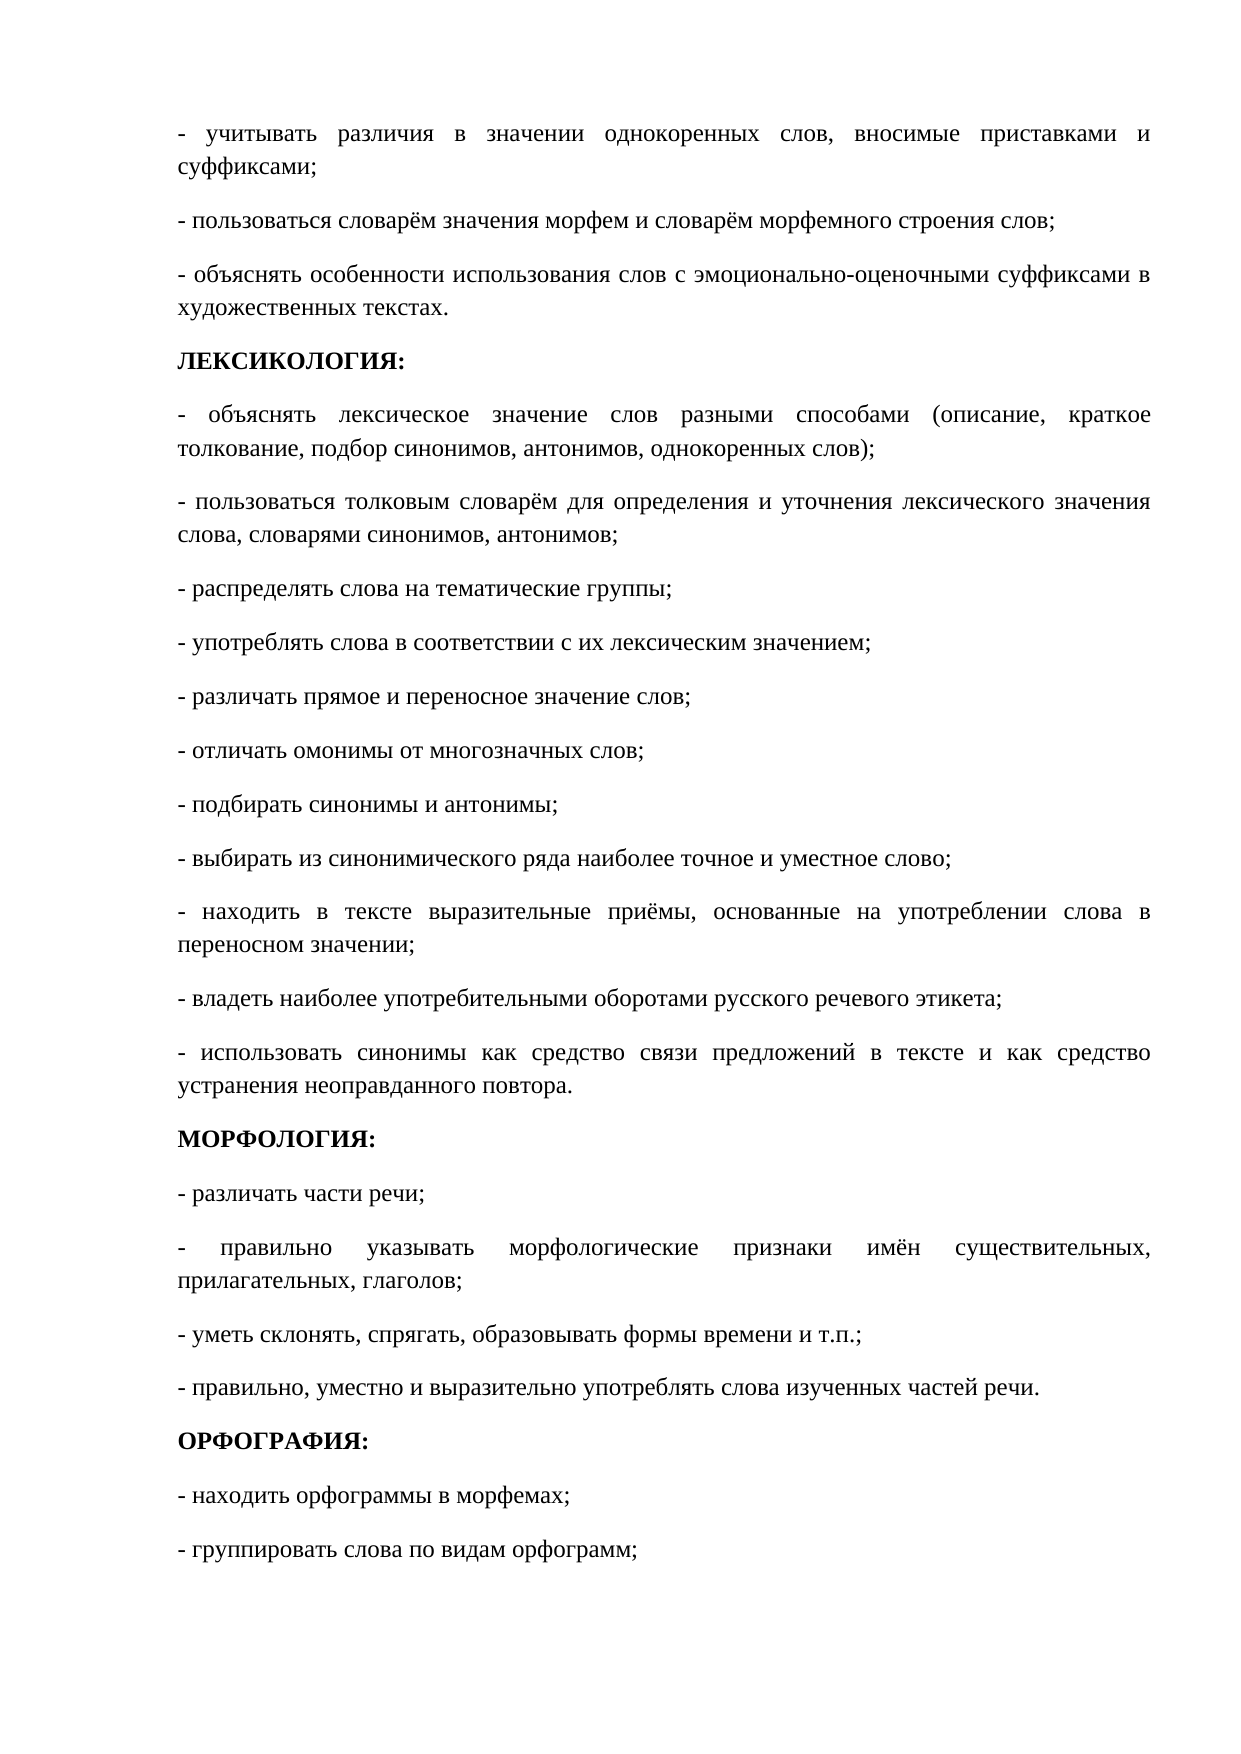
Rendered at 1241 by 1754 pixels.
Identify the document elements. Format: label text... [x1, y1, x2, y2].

text - пользоваться словарём значения морфем и словарём морфемного строения слов; [177, 205, 1152, 234]
text - употреблять слова в соответствии с их лексическим значением; [177, 627, 1152, 656]
text - владеть наиболее употребительными оборотами русского речевого этикета; [177, 983, 1152, 1012]
text - различать части речи; [177, 1178, 1152, 1207]
text - находить в тексте выразительные приёмы, основанные на употреблении слова в переносном значении; [177, 896, 1152, 958]
text - правильно, уместно и выразительно употреблять слова изученных частей речи. [177, 1372, 1152, 1401]
text - подбирать синонимы и антонимы; [177, 789, 1152, 817]
text МОРФОЛОГИЯ: [177, 1124, 1152, 1153]
text - распределять слова на тематические группы; [177, 573, 1152, 602]
text - объяснять особенности использования слов с эмоционально-оценочными суффиксами в художественных текстах. [177, 259, 1152, 321]
text - пользоваться толковым словарём для определения и уточнения лексического значения слова, словарями синонимов, антонимов; [177, 486, 1152, 548]
text ЛЕКСИКОЛОГИЯ: [177, 346, 1152, 374]
text - отличать омонимы от многозначных слов; [177, 735, 1152, 764]
text - учитывать различия в значении однокоренных слов, вносимые приставками и суффиксами; [177, 118, 1152, 180]
text - различать прямое и переносное значение слов; [177, 681, 1152, 710]
text - использовать синонимы как средство связи предложений в тексте и как средство устранения неоправданного повтора. [177, 1037, 1152, 1099]
text - объяснять лексическое значение слов разными способами (описание, краткое толкование, подбор синонимов, антонимов, однокоренных слов); [177, 399, 1152, 461]
text - находить орфограммы в морфемах; [177, 1480, 1152, 1509]
text ОРФОГРАФИЯ: [177, 1426, 1152, 1455]
text - выбирать из синонимического ряда наиболее точное и уместное слово; [177, 843, 1152, 871]
text - уметь склонять, спрягать, образовывать формы времени и т.п.; [177, 1319, 1152, 1347]
text - правильно указывать морфологические признаки имён существительных, прилагательных, глаголов; [177, 1232, 1152, 1293]
text - группировать слова по видам орфограмм; [177, 1534, 1152, 1563]
